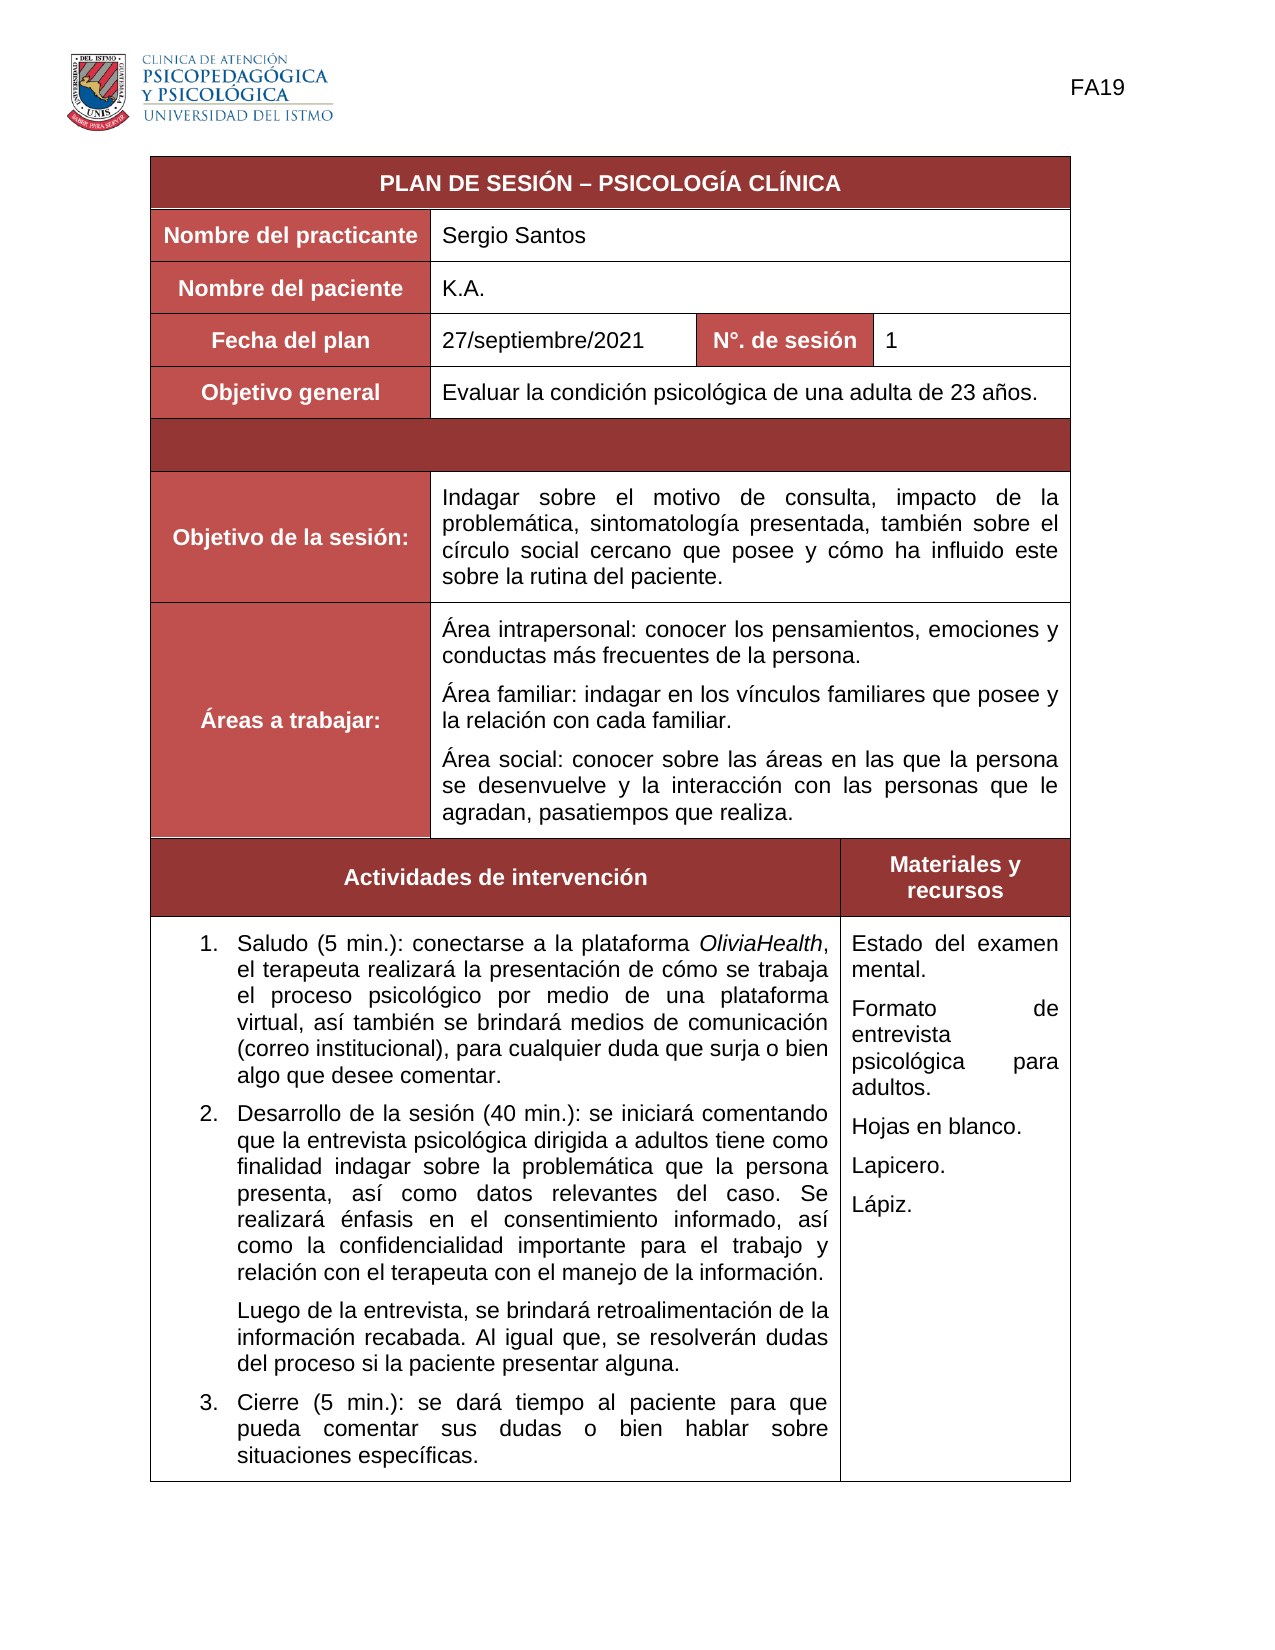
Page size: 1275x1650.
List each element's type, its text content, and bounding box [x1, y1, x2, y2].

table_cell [841, 917, 1070, 1481]
table_cell Área intrapersonal: conocer los pensamientos, emociones y conductas más frecuentes de la persona. Área familiar: indagar en los vínculos familiares que posee y la relación con cada familiar. Área social: conocer sobre las áreas en las que la persona se desenvuelve y la interacción con las personas que le agradan, pasatiempos que realiza. [431, 603, 1070, 837]
table_header PLAN DE SESIÓN – PSICOLOGÍA CLÍNICA [151, 157, 1070, 208]
table_cell Objetivo general [151, 367, 430, 418]
table_cell 1 [874, 314, 1070, 366]
table_cell Objetivo de la sesión: [151, 472, 430, 602]
table_cell Evaluar la condición psicológica de una adulta de 23 años. [431, 367, 1070, 418]
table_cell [151, 917, 840, 1481]
table_cell Áreas a trabajar: [151, 603, 430, 837]
table_cell 27/septiembre/2021 [431, 314, 696, 366]
table_cell Nombre del paciente [151, 262, 430, 313]
table_cell Fecha del plan [151, 314, 430, 366]
table_cell Indagar sobre el motivo de consulta, impacto de la problemática, sintomatología presentada, también sobre el círculo social cercano que posee y cómo ha influido este sobre la rutina del paciente. [431, 472, 1070, 602]
table_cell Materiales y recursos [841, 839, 1070, 916]
table_cell Nombre del practicante [151, 210, 430, 261]
table_cell N°. de sesión [697, 314, 873, 366]
table_cell Sergio Santos [431, 210, 1070, 261]
table_cell [151, 419, 1070, 471]
table_cell K.A. [431, 262, 1070, 313]
table_cell Actividades de intervención [151, 839, 840, 916]
picture [15, 25, 395, 166]
